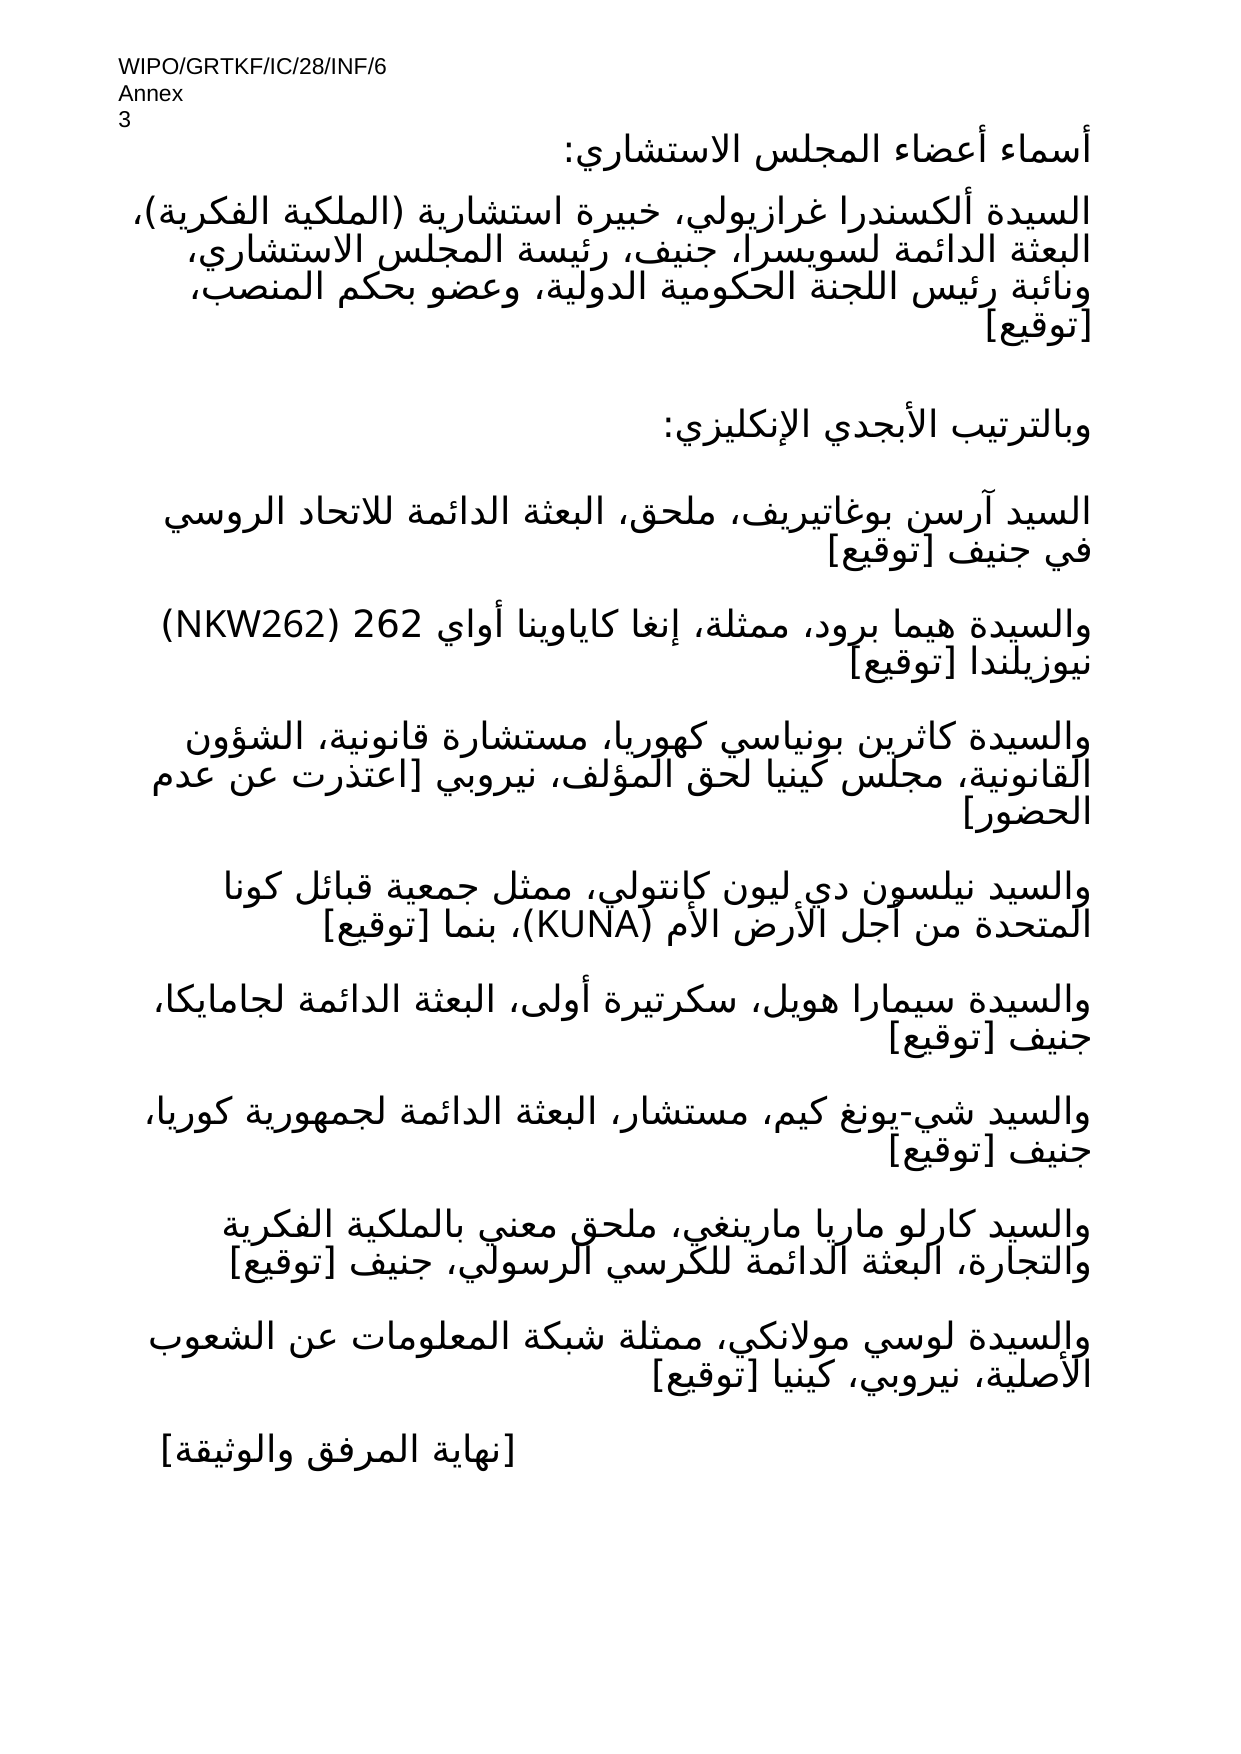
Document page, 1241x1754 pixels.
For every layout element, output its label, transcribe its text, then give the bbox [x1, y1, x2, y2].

text السيد آرسن بوغاتيريف، ملحق، البعثة الدائمة للاتحاد الروسي في جنيف [توقيع] [118, 495, 1092, 570]
text والسيد نيلسون دي ليون كانتولي، ممثل جمعية قبائل كونا المتحدة من أجل الأرض الأم (KUNA)، بنما [توقيع] [118, 870, 1092, 945]
text والسيدة لوسي مولانكي، ممثلة شبكة المعلومات عن الشعوب الأصلية، نيروبي، كينيا [توقيع] [118, 1320, 1092, 1395]
text وبالترتيب الأبجدي الإنكليزي: [118, 407, 1092, 445]
text [نهاية المرفق والوثيقة] [118, 1432, 516, 1470]
text والسيد شي-يونغ كيم، مستشار، البعثة الدائمة لجمهورية كوريا، جنيف [توقيع] [118, 1095, 1092, 1170]
text والسيدة كاثرين بونياسي كهوريا، مستشارة قانونية، الشؤون القانونية، مجلس كينيا لحق المؤلف، نيروبي [اعتذرت عن عدم الحضور] [118, 720, 1092, 832]
text والسيدة سيمارا هويل، سكرتيرة أولى، البعثة الدائمة لجامايكا، جنيف [توقيع] [118, 982, 1092, 1057]
text والسيد كارلو ماريا مارينغي، ملحق معني بالملكية الفكرية والتجارة، البعثة الدائمة للكرسي الرسولي، جنيف [توقيع] [118, 1207, 1092, 1282]
text السيدة ألكسندرا غرازيولي، خبيرة استشارية (الملكية الفكرية)، البعثة الدائمة لسويسرا، جنيف، رئيسة المجلس الاستشاري، ونائبة رئيس اللجنة الحكومية الدولية، وعضو بحكم المنصب، [توقيع] [118, 195, 1092, 345]
text والسيدة هيما برود، ممثلة، إنغا كاياوينا أواي 262 (NKW262) نيوزيلندا [توقيع] [118, 607, 1092, 682]
text أسماء أعضاء المجلس الاستشاري: [118, 132, 1092, 170]
